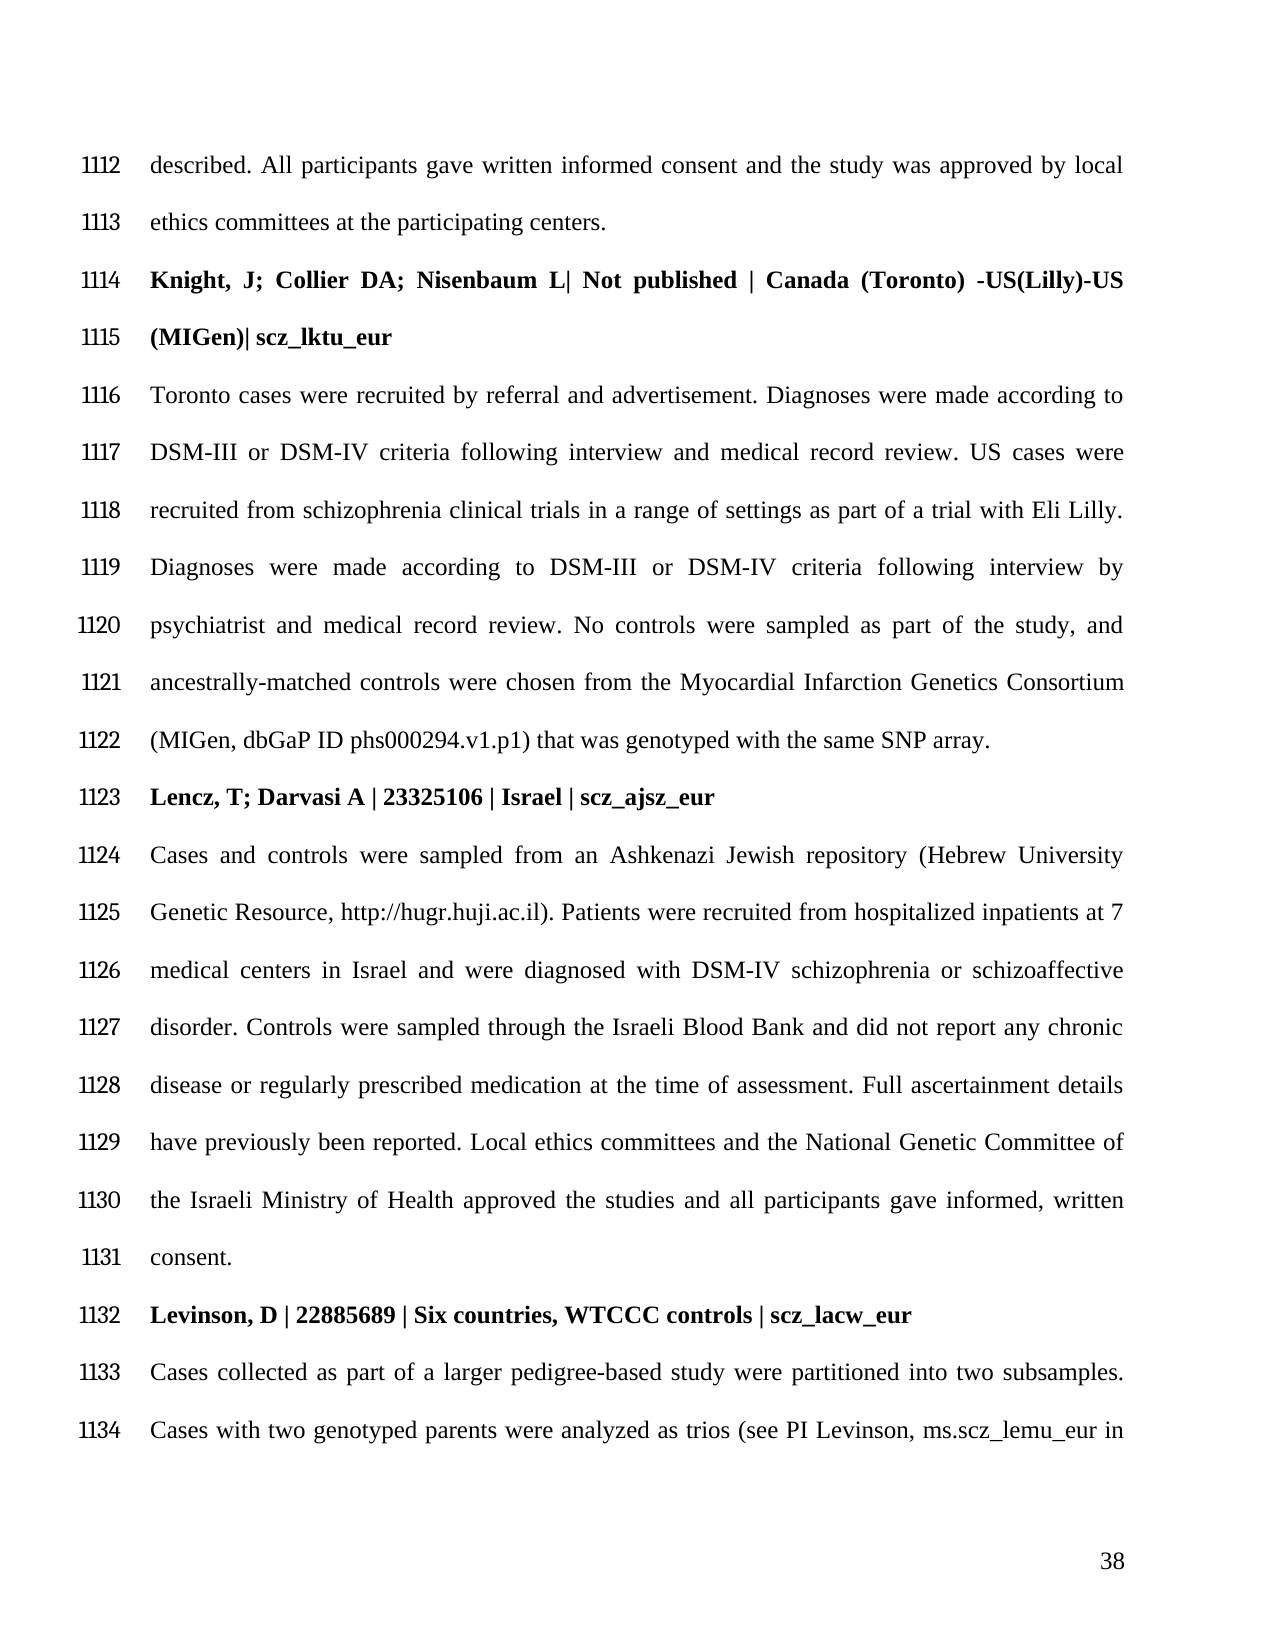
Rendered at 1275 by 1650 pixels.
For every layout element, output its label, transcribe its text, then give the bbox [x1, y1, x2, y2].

text Levinson, D | 22885689 | Six countries, WTCCC controls | scz_lacw_eur [150, 1300, 1125, 1329]
text Lencz, T; Darvasi A | 23325106 | Israel | scz_ajsz_eur [150, 782, 1125, 811]
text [150, 1357, 1125, 1444]
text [150, 150, 1125, 236]
text Knight, J; Collier DA; Nisenbaum L| Not published | Canada (Toronto) -US(Lilly)-US (MIGen)| scz_lktu_eur [150, 265, 1125, 351]
text Cases and controls were sampled from an Ashkenazi Jewish repository (Hebrew University Genetic Resource, http://hugr.huji.ac.il). Patients were recruited from hospitalized inpatients at 7 medical centers in Israel and were diagnosed with DSM-IV schizophrenia or schizoaffective disorder. Controls were sampled through the Israeli Blood Bank and did not report any chronic disease or regularly prescribed medication at the time of assessment. Full ascertainment details have previously been reported. Local ethics committees and the National Genetic Committee of the Israeli Ministry of Health approved the studies and all participants gave informed, written consent. [150, 840, 1125, 1271]
text Toronto cases were recruited by referral and advertisement. Diagnoses were made according to DSM-III or DSM-IV criteria following interview and medical record review. US cases were recruited from schizophrenia clinical trials in a range of settings as part of a trial with Eli Lilly. Diagnoses were made according to DSM-III or DSM-IV criteria following interview by psychiatrist and medical record review. No controls were sampled as part of the study, and ancestrally-matched controls were chosen from the Myocardial Infarction Genetics Consortium (MIGen, dbGaP ID phs000294.v1.p1) that was genotyped with the same SNP array. [150, 380, 1125, 754]
